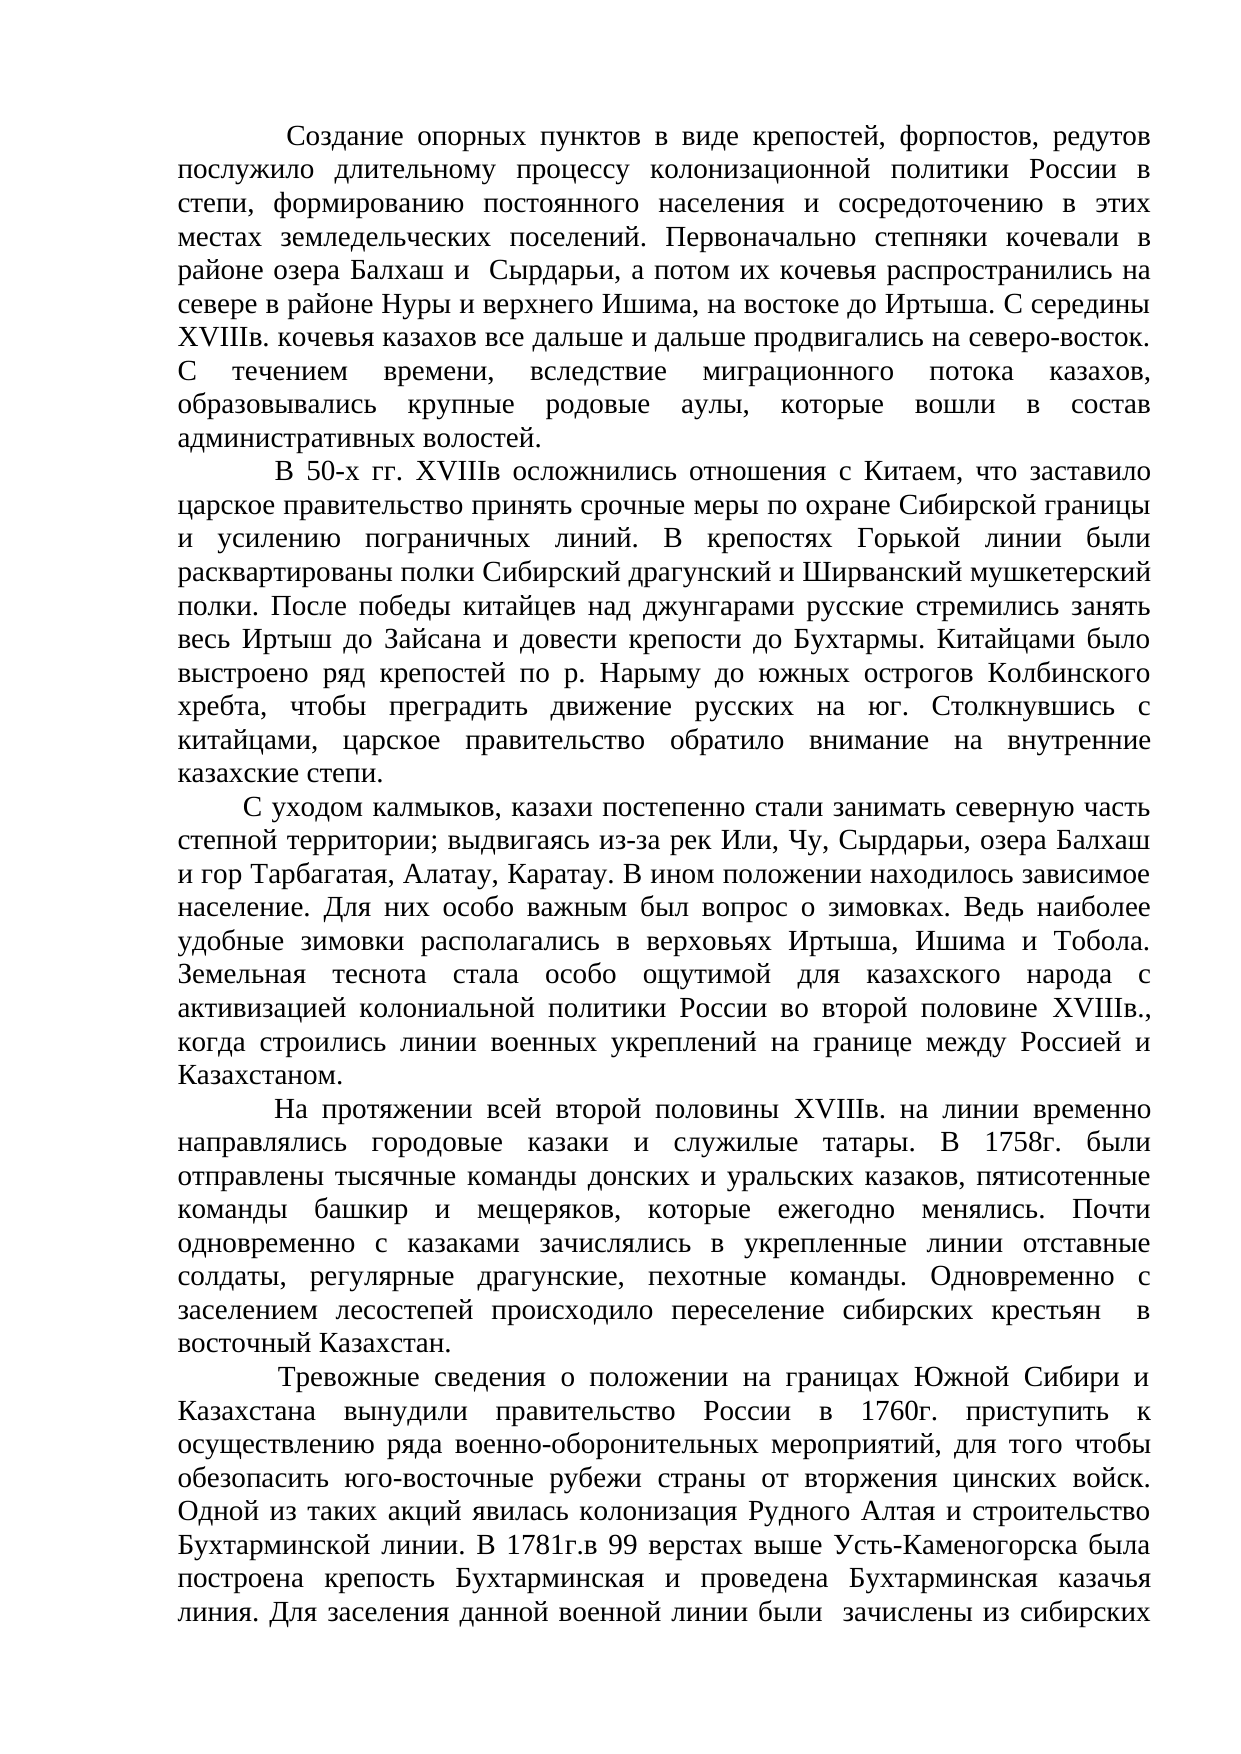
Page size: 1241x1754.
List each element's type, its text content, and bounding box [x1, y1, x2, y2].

text На протяжении всей второй половины XVIIIв. на линии временно направлялись городовые казаки и служилые татары. В 1758г. были отправлены тысячные команды донских и уральских казаков, пятисотенные команды башкир и мещеряков, которые ежегодно менялись. Почти одновременно с казаками зачислялись в укрепленные линии отставные солдаты, регулярные драгунские, пехотные команды. Одновременно с заселением лесостепей происходило переселение сибирских крестьян в восточный Казахстан. [177, 1091, 1152, 1359]
text В 50-х гг. XVIIIв осложнились отношения с Китаем, что заставило царское правительство принять срочные меры по охране Сибирской границы и усилению пограничных линий. В крепостях Горькой линии были расквартированы полки Сибирский драгунский и Ширванский мушкетерский полки. После победы китайцев над джунгарами русские стремились занять весь Иртыш до Зайсана и довести крепости до Бухтармы. Китайцами было выстроено ряд крепостей по р. Нарыму до южных острогов Колбинского хребта, чтобы преградить движение русских на юг. Столкнувшись с китайцами, царское правительство обратило внимание на внутренние казахские степи. [177, 453, 1152, 789]
text С уходом калмыков, казахи постепенно стали занимать северную часть степной территории; выдвигаясь из-за рек Или, Чу, Сырдарьи, озера Балхаш и гор Тарбагатая, Алатау, Каратау. В ином положении находилось зависимое население. Для них особо важным был вопрос о зимовках. Ведь наиболее удобные зимовки располагались в верховьях Иртыша, Ишима и Тобола. Земельная теснота стала особо ощутимой для казахского народа с активизацией колониальной политики России во второй половине XVIIIв., когда строились линии военных укреплений на границе между Россией и Казахстаном. [177, 789, 1152, 1091]
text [177, 1359, 1152, 1627]
text Создание опорных пунктов в виде крепостей, форпостов, редутов послужило длительному процессу колонизационной политики России в степи, формированию постоянного населения и сосредоточению в этих местах земледельческих поселений. Первоначально степняки кочевали в районе озера Балхаш и Сырдарьи, а потом их кочевья распространились на севере в районе Нуры и верхнего Ишима, на востоке до Иртыша. С середины XVIIIв. кочевья казахов все дальше и дальше продвигались на северо-восток. С течением времени, вследствие миграционного потока казахов, образовывались крупные родовые аулы, которые вошли в состав административных волостей. [177, 118, 1152, 453]
